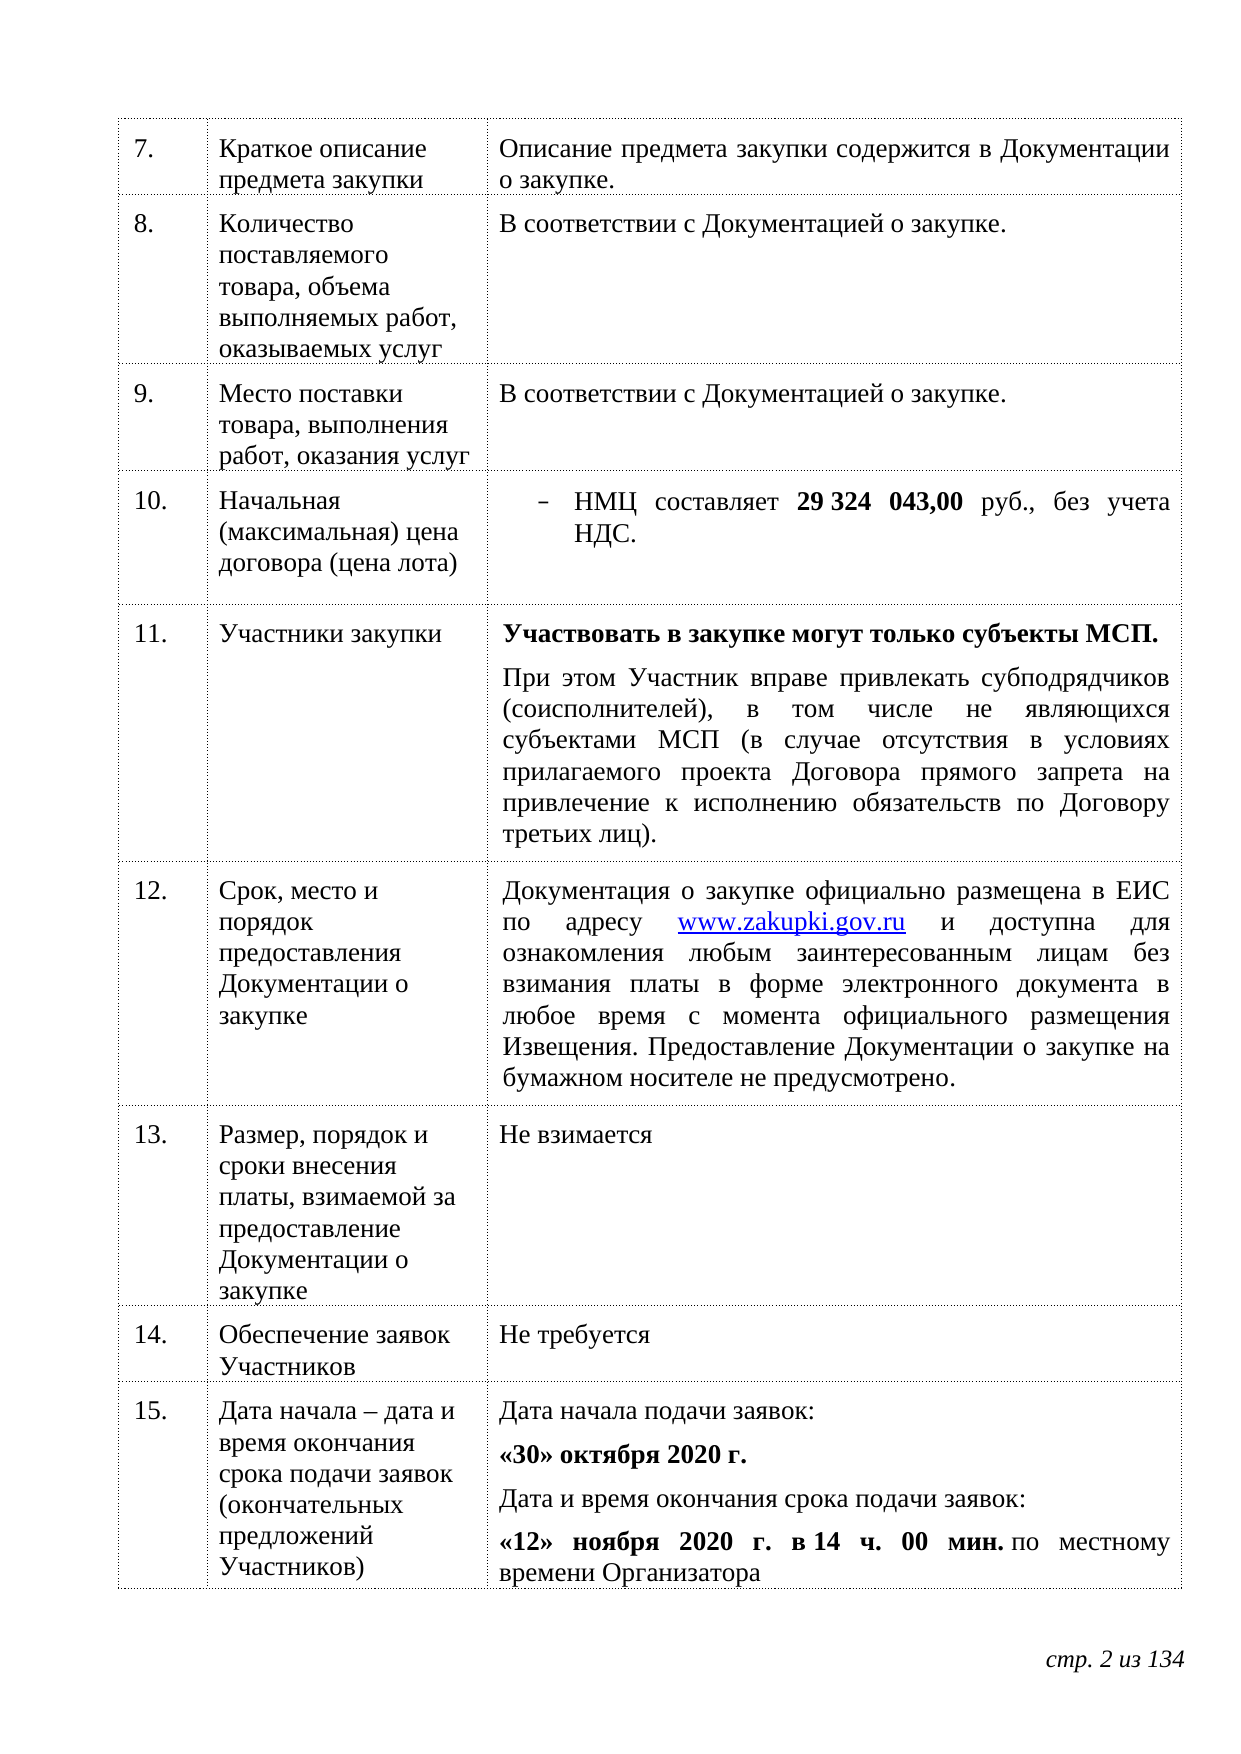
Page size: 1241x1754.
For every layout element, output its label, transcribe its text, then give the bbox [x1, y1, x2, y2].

table_cell Дата начала – дата и время окончания срока подачи заявок (окончательных предложений Участников) [207, 1381, 488, 1588]
table_cell [119, 1381, 207, 1588]
table_cell Участники закупки [207, 604, 488, 861]
table_cell Срок, место и порядок предоставления Документации о закупке [207, 861, 488, 1105]
table_cell Не взимается [488, 1105, 1182, 1305]
table_cell [119, 118, 207, 194]
table_cell Краткое описание предмета закупки [207, 118, 488, 194]
table_cell [119, 604, 207, 861]
table_cell Размер, порядок и сроки внесения платы, взимаемой за предоставление Документации о закупке [207, 1105, 488, 1305]
table_cell Место поставки товара, выполнения работ, оказания услуг [207, 363, 488, 470]
table_cell Количество поставляемого товара, объема выполняемых работ, оказываемых услуг [207, 194, 488, 363]
table_cell В соответствии с Документацией о закупке. [488, 194, 1182, 363]
table_cell Обеспечение заявок Участников [207, 1305, 488, 1381]
table_cell [119, 194, 207, 363]
table_cell Участвовать в закупке могут только субъекты МСП. При этом Участник вправе привлекать субподрядчиков (соисполнителей), в том числе не являющихся субъектами МСП (в случае отсутствия в условиях прилагаемого проекта Договора прямого запрета на привлечение к исполнению обязательств по Договору третьих лиц). [488, 604, 1182, 861]
table_cell Документация о закупке официально размещена в ЕИС по адресу www.zakupki.gov.ru и доступна для ознакомления любым заинтересованным лицам без взимания платы в форме электронного документа в любое время с момента официального размещения Извещения. Предоставление Документации о закупке на бумажном носителе не предусмотрено. [488, 861, 1182, 1105]
table_cell [119, 1305, 207, 1381]
table_cell Дата начала подачи заявок: «30» октября 2020 г. Дата и время окончания срока подачи заявок: «12» ноября 2020 г. в 14 ч. 00 мин. по местному времени Организатора [488, 1381, 1182, 1588]
table_cell [119, 861, 207, 1105]
table_cell [119, 1105, 207, 1305]
table_cell В соответствии с Документацией о закупке. [488, 363, 1182, 470]
table_cell Не требуется [488, 1305, 1182, 1381]
table_cell [119, 470, 207, 604]
table_cell Описание предмета закупки содержится в Документации о закупке. [488, 118, 1182, 194]
table_cell НМЦ составляет 29 324 043,00 руб., без учета НДС. [488, 470, 1182, 604]
table_cell Начальная (максимальная) цена договора (цена лота) [207, 470, 488, 604]
table_cell [119, 363, 207, 470]
